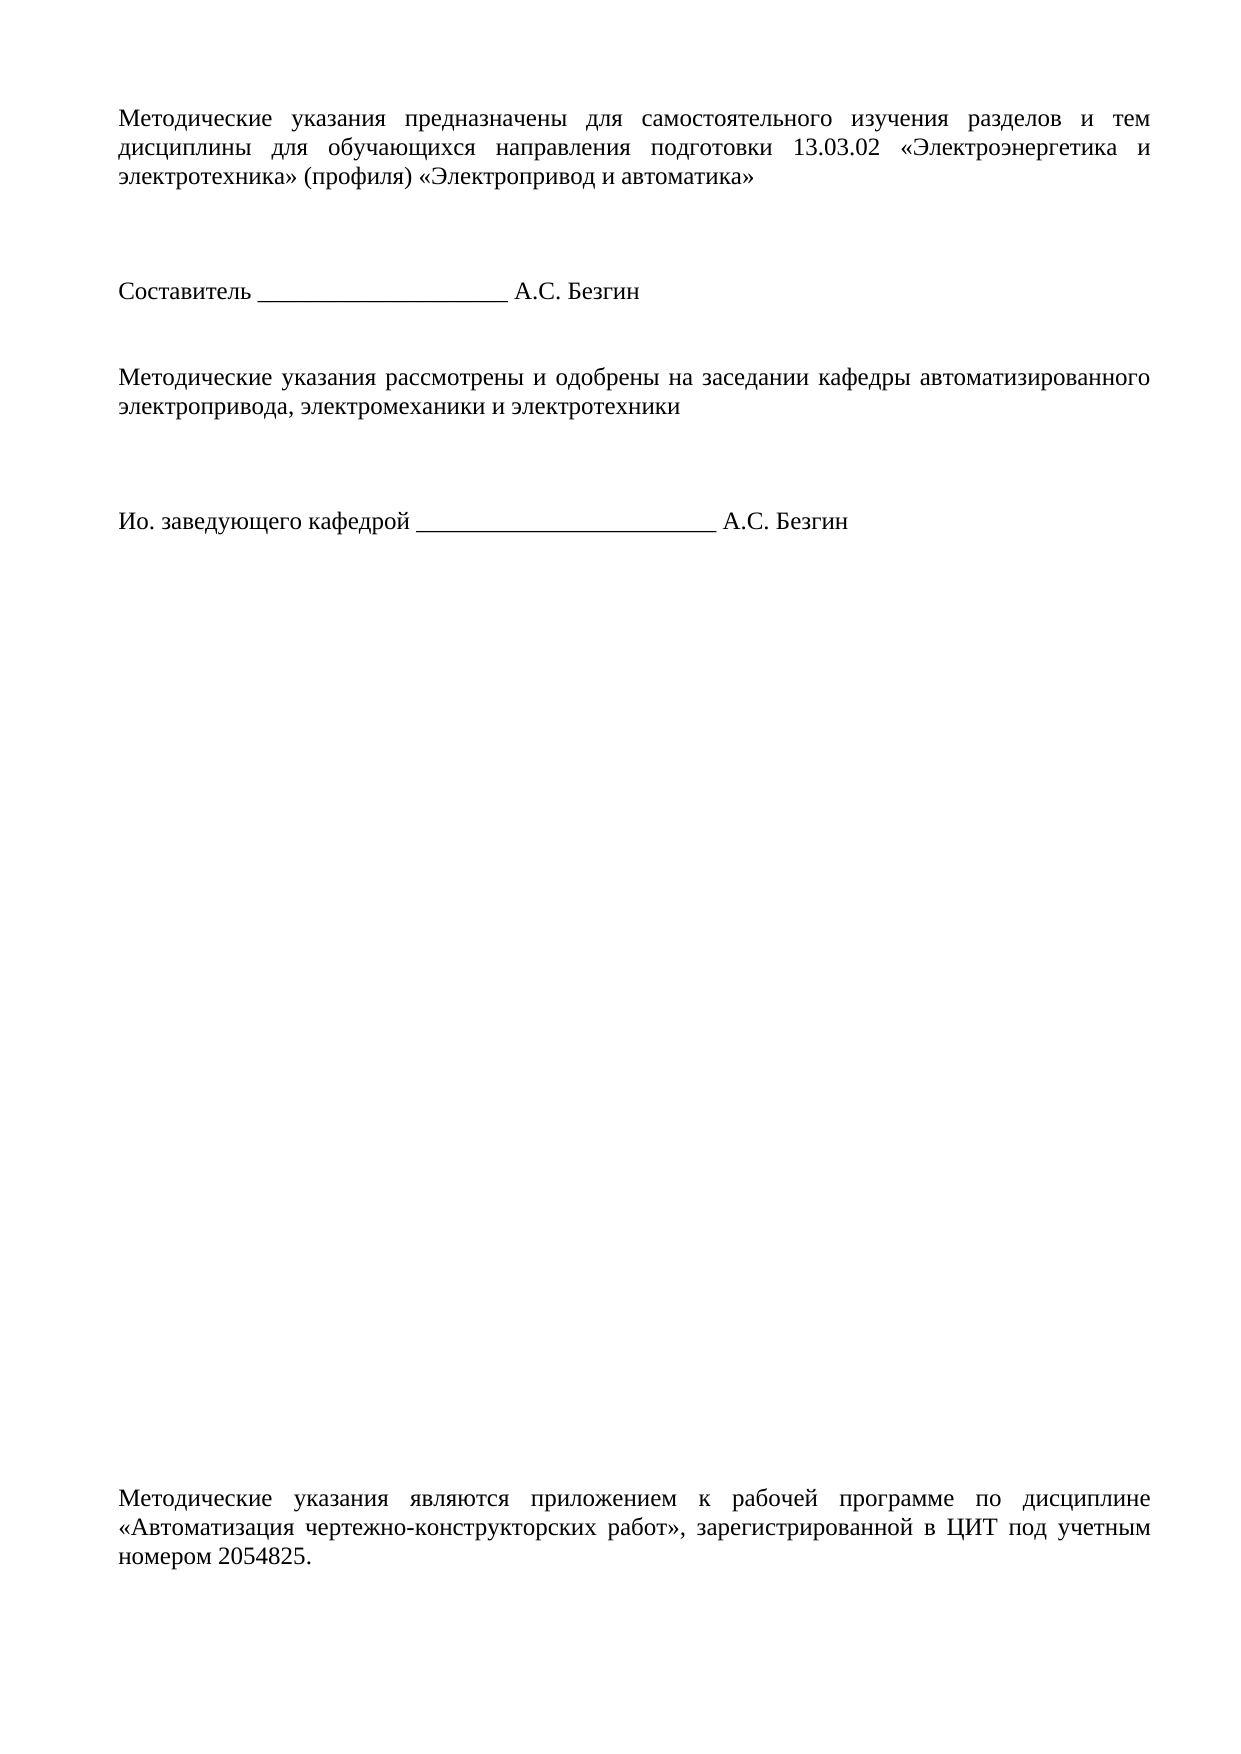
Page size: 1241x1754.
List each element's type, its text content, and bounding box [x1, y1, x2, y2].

text Методические указания предназначены для самостоятельного изучения разделов и тем дисциплины для обучающихся направления подготовки 13.03.02 «Электроэнергетика и электротехника» (профиля) «Электропривод и автоматика» [118, 103, 1152, 190]
text Составитель ____________________ А.С. Безгин [118, 276, 1152, 305]
text Ио. заведующего кафедрой ________________________ А.С. Безгин [118, 506, 1152, 535]
text Методические указания являются приложением к рабочей программе по дисциплине «Автоматизация чертежно-конструкторских работ», зарегистрированной в ЦИТ под учетным номером 2054825. [118, 1483, 1152, 1570]
text Методические указания рассмотрены и одобрены на заседании кафедры автоматизированного электропривода, электромеханики и электротехники [118, 362, 1152, 420]
